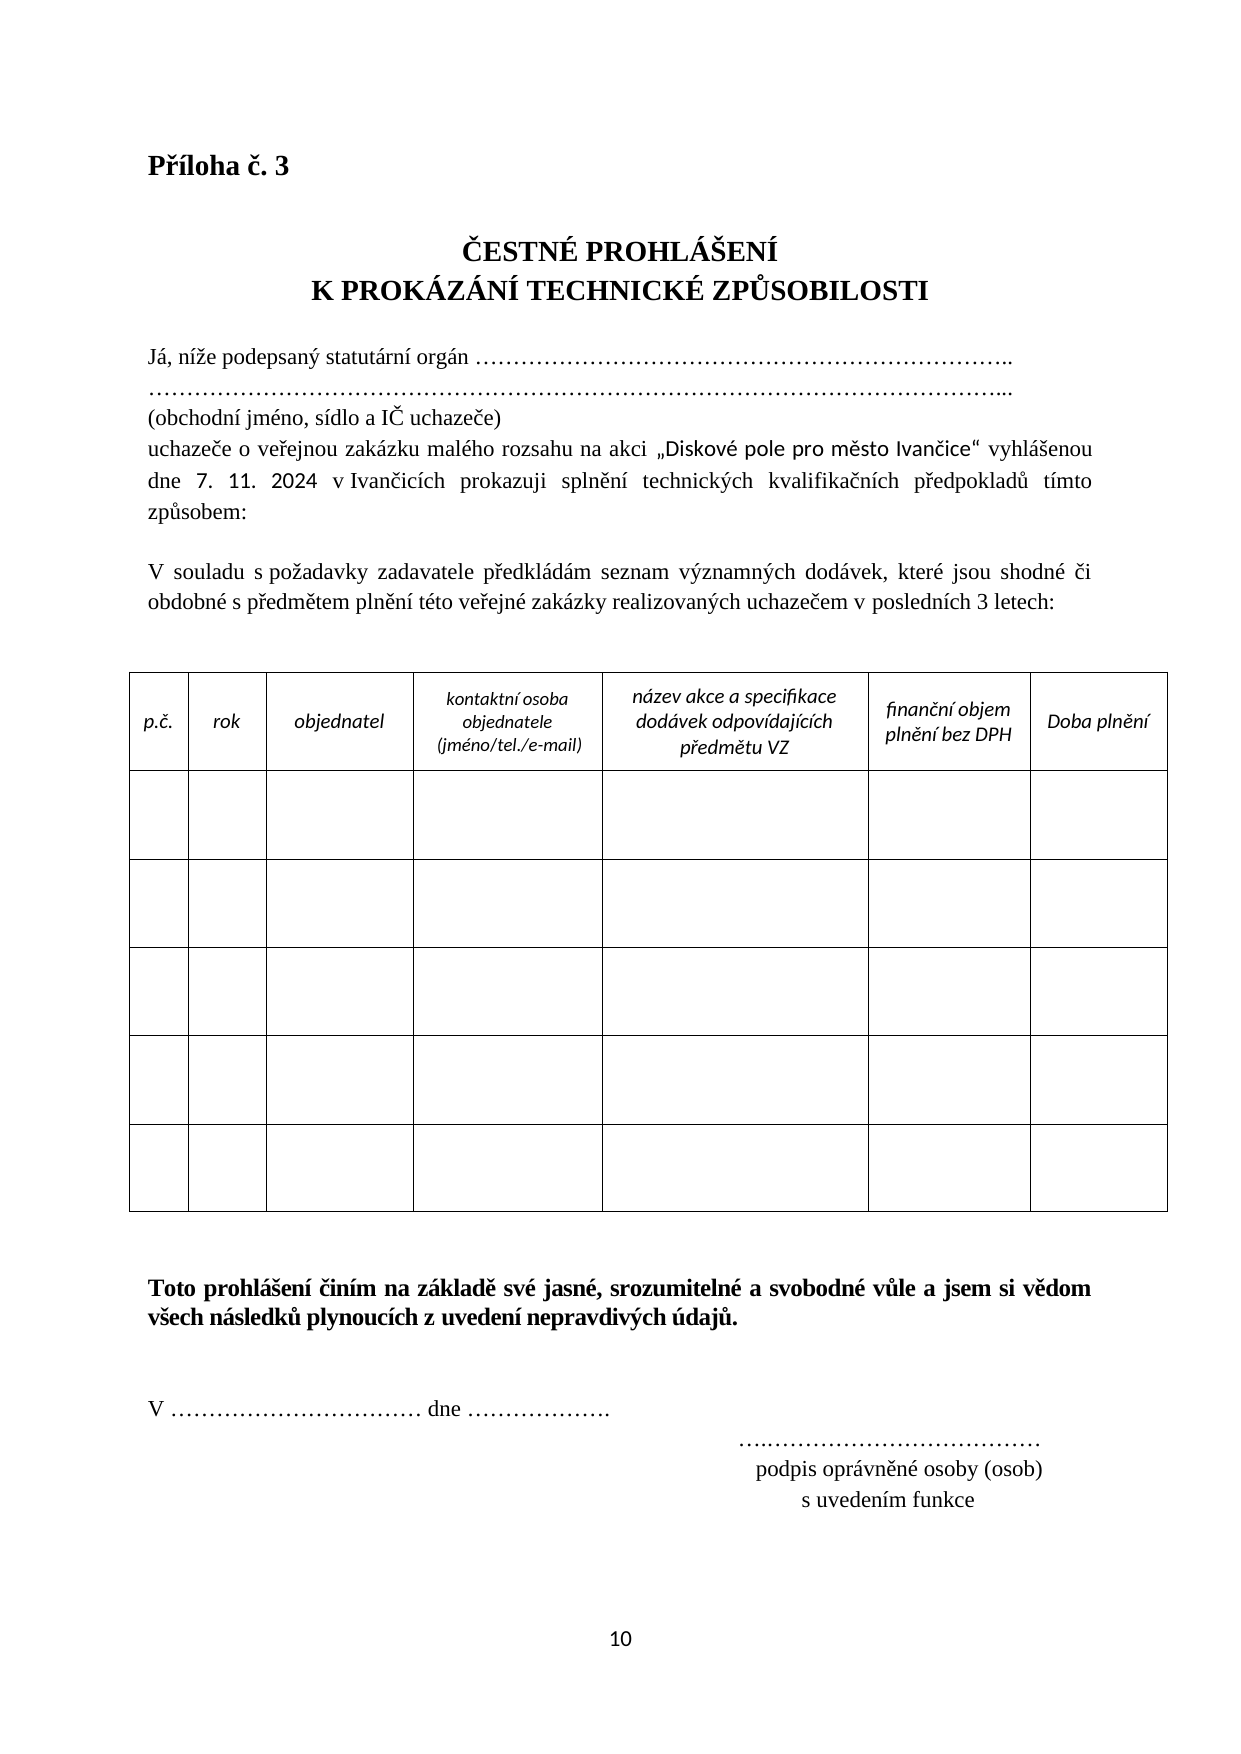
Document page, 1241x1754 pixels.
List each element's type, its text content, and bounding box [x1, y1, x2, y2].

text uchazeče o veřejnou zakázku malého rozsahu na akci vyhlášenou dne v Ivančicích prokazuji splnění technických kvalifikačních předpokladů tímto způsobem: [148, 434, 1093, 524]
table_cell [189, 860, 266, 947]
table_cell [130, 860, 188, 947]
text V souladu s požadavky zadavatele předkládám seznam významných dodávek, které jsou shodné či obdobné s předmětem plnění této veřejné zakázky realizovaných uchazečem v posledních 3 letech: [148, 558, 1093, 615]
table_cell [130, 771, 188, 858]
table_cell [414, 860, 602, 947]
table_cell [267, 771, 413, 858]
table_cell [130, 948, 188, 1035]
text V …………………………… dne ………………. [148, 1395, 1093, 1421]
table_cell [189, 771, 266, 858]
table_header název akce a specifikace dodávek odpovídajících předmětu VZ [603, 673, 868, 770]
table_cell [267, 1036, 413, 1123]
text …………………………………………………………………………………………………... [148, 374, 1093, 400]
text (obchodní jméno, sídlo a IČ uchazeče) [148, 404, 1093, 430]
table_header Doba plnění [1031, 673, 1167, 770]
table_cell [130, 1036, 188, 1123]
table_cell [130, 1125, 188, 1211]
text ČESTNÉ PROHLÁŠENÍ [148, 234, 1093, 268]
table_cell [1031, 1036, 1167, 1123]
table_cell [414, 1125, 602, 1211]
table_cell [1031, 948, 1167, 1035]
table_cell [603, 1036, 868, 1123]
text Toto prohlášení činím na základě své jasné, srozumitelné a svobodné vůle a jsem si vědom všech následků plynoucích z uvedení nepravdivých údajů. [148, 1273, 1093, 1331]
table_cell [1031, 771, 1167, 858]
table_header finanční objem plnění bez DPH [869, 673, 1030, 770]
table_cell [869, 860, 1030, 947]
text Já, níže podepsaný statutární orgán …………………………………………………………….. [148, 343, 1093, 370]
text K PROKÁZÁNÍ TECHNICKÉ ZPŮSOBILOSTI [148, 273, 1093, 306]
table_header p.č. [130, 673, 188, 770]
table_cell [189, 1125, 266, 1211]
table_cell [869, 948, 1030, 1035]
table_cell [869, 1125, 1030, 1211]
table_cell [414, 771, 602, 858]
table_header objednatel [267, 673, 413, 770]
table_cell [189, 948, 266, 1035]
table_cell [603, 771, 868, 858]
table_cell [1031, 1125, 1167, 1211]
text s uvedením funkce [738, 1486, 1093, 1512]
table_cell [603, 1125, 868, 1211]
text podpis oprávněné osoby (osob) [738, 1456, 1093, 1482]
table_cell [267, 948, 413, 1035]
table_cell [267, 1125, 413, 1211]
table_cell [414, 1036, 602, 1123]
table_cell [414, 948, 602, 1035]
text Příloha č. 3 [148, 148, 1093, 181]
text ….……………………………… [148, 1425, 1093, 1452]
table_cell [603, 860, 868, 947]
table_cell [1031, 860, 1167, 947]
table_cell [189, 1036, 266, 1123]
table_cell [869, 1036, 1030, 1123]
table_cell [869, 771, 1030, 858]
table_cell [603, 948, 868, 1035]
table_cell [267, 860, 413, 947]
table_header rok [189, 673, 266, 770]
table_header kontaktní osoba objednatele (jméno/tel./e-mail) [414, 673, 602, 770]
